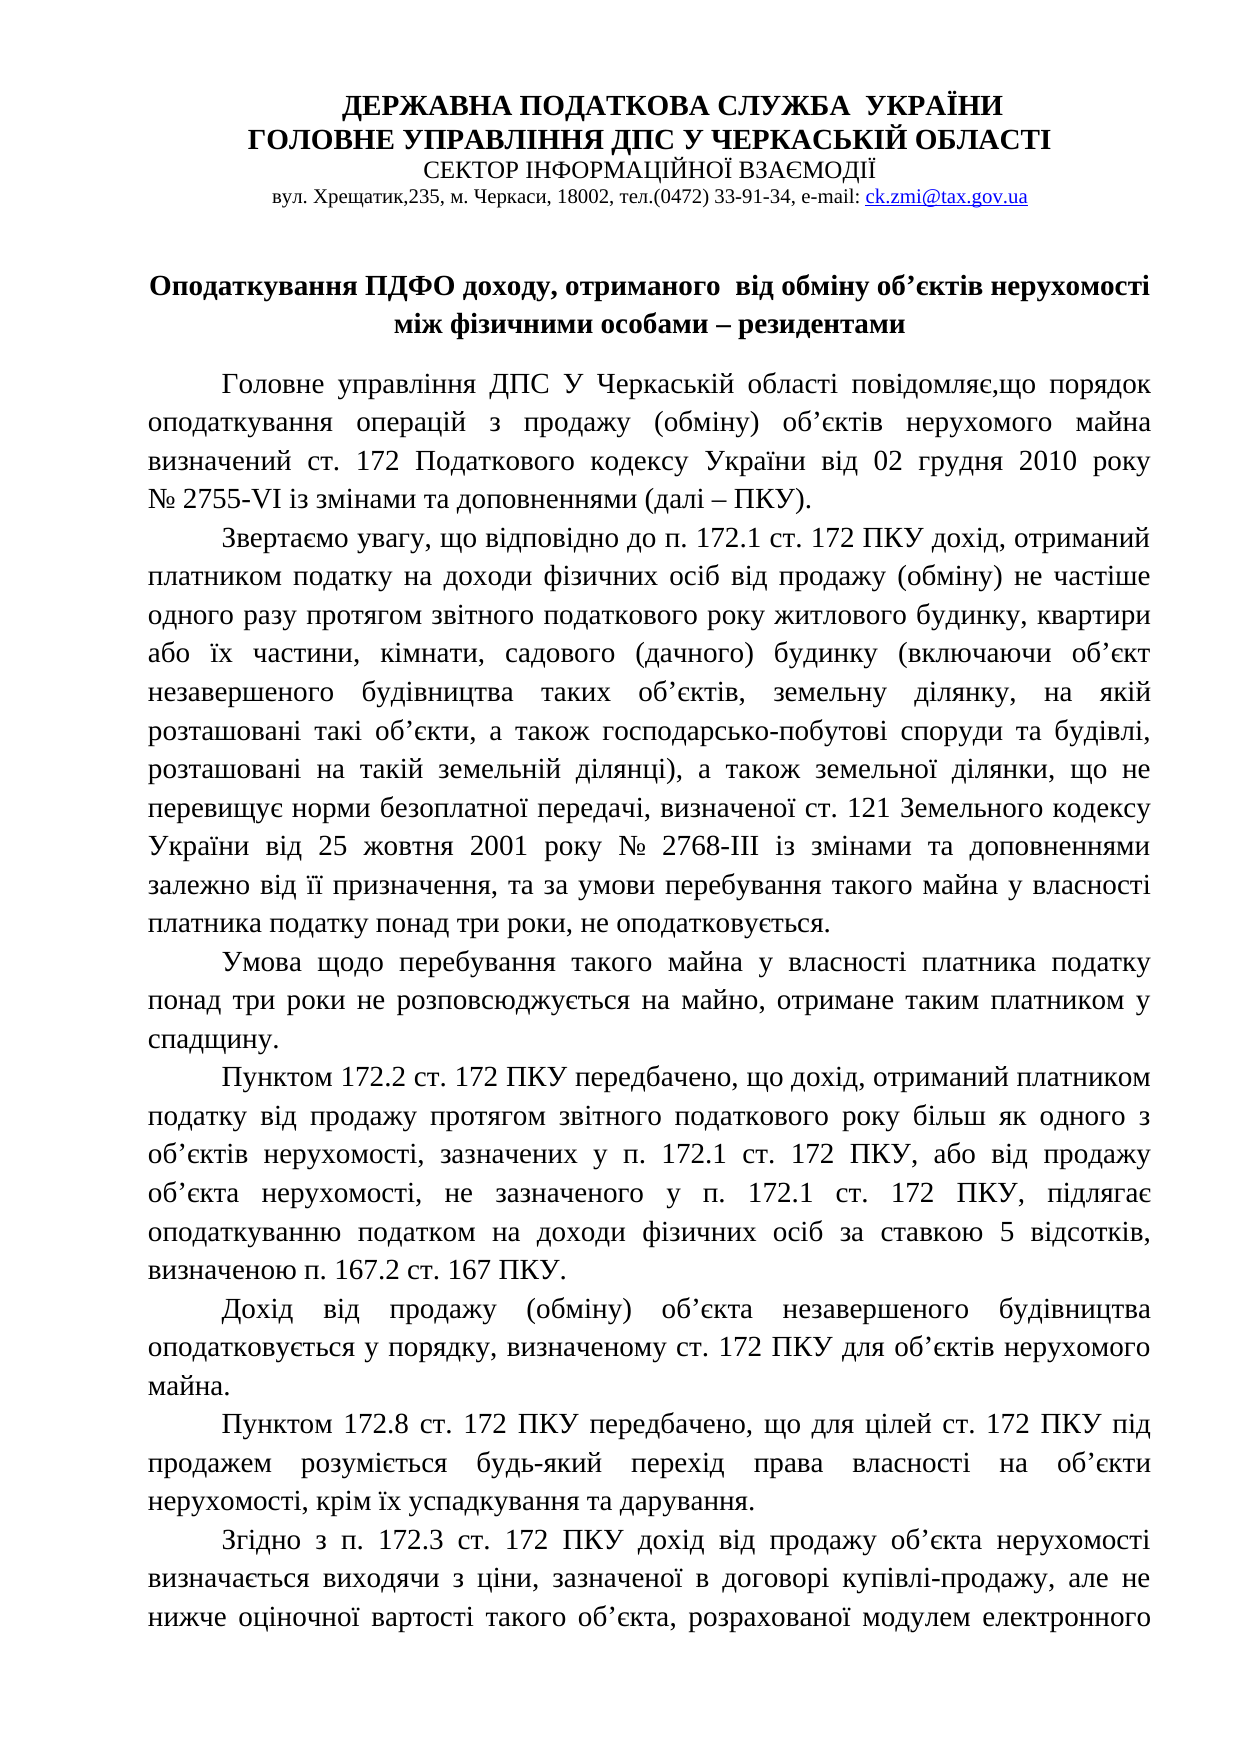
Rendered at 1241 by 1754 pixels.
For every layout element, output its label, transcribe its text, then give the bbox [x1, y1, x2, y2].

text ГОЛОВНЕ УПРАВЛІННЯ ДПС У ЧЕРКАСЬКІЙ ОБЛАСТІ [148, 122, 1152, 156]
text Головне управління ДПС У Черкаській області повідомляє,що порядок оподаткування операцій з продажу (обміну) об’єктів нерухомого майна визначений ст. 172 Податкового кодексу України від 02 грудня 2010 року № 2755-VІ із змінами та доповненнями (далі – ПКУ). [148, 366, 1152, 515]
text Звертаємо увагу, що відповідно до п. 172.1 ст. 172 ПКУ дохід, отриманий платником податку на доходи фізичних осіб від продажу (обміну) не частіше одного разу протягом звітного податкового року житлового будинку, квартири або їх частини, кімнати, садового (дачного) будинку (включаючи об’єкт незавершеного будівництва таких об’єктів, земельну ділянку, на якій розташовані такі об’єкти, а також господарсько-побутові споруди та будівлі, розташовані на такій земельній ділянці), а також земельної ділянки, що не перевищує норми безоплатної передачі, визначеної ст. 121 Земельного кодексу України від 25 жовтня 2001 року № 2768-III із змінами та доповненнями залежно від її призначення, та за умови перебування такого майна у власності платника податку понад три роки, не оподатковується. [148, 520, 1152, 939]
text Умова щодо перебування такого майна у власності платника податку понад три роки не розповсюджується на майно, отримане таким платником у спадщину. [148, 944, 1152, 1054]
text вул. Хрещатик,235, м. Черкаси, 18002, тел.(0472) 33-91-34, e-mail: ck.zmi@tax.gov.ua [148, 184, 1152, 208]
text СЕКТОР ІНФОРМАЦІЙНОЇ ВЗАЄМОДІЇ [148, 156, 1152, 184]
text Оподаткування ПДФО доходу, отриманого від обміну об’єктів нерухомості між фізичними особами – резидентами [148, 268, 1152, 340]
text Дохід від продажу (обміну) об’єкта незавершеного будівництва оподатковується у порядку, визначеному ст. 172 ПКУ для об’єктів нерухомого майна. [148, 1291, 1152, 1401]
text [148, 1522, 1152, 1633]
text ДЕРЖАВНА ПОДАТКОВА СЛУЖБА УКРАЇНИ [148, 88, 1152, 122]
text Пунктом 172.2 ст. 172 ПКУ передбачено, що дохід, отриманий платником податку від продажу протягом звітного податкового року більш як одного з об’єктів нерухомості, зазначених у п. 172.1 ст. 172 ПКУ, або від продажу об’єкта нерухомості, не зазначеного у п. 172.1 ст. 172 ПКУ, підлягає оподаткуванню податком на доходи фізичних осіб за ставкою 5 відсотків, визначеною п. 167.2 ст. 167 ПКУ. [148, 1059, 1152, 1286]
text Пунктом 172.8 ст. 172 ПКУ передбачено, що для цілей ст. 172 ПКУ під продажем розуміється будь-який перехід права власності на об’єкти нерухомості, крім їх успадкування та дарування. [148, 1406, 1152, 1517]
